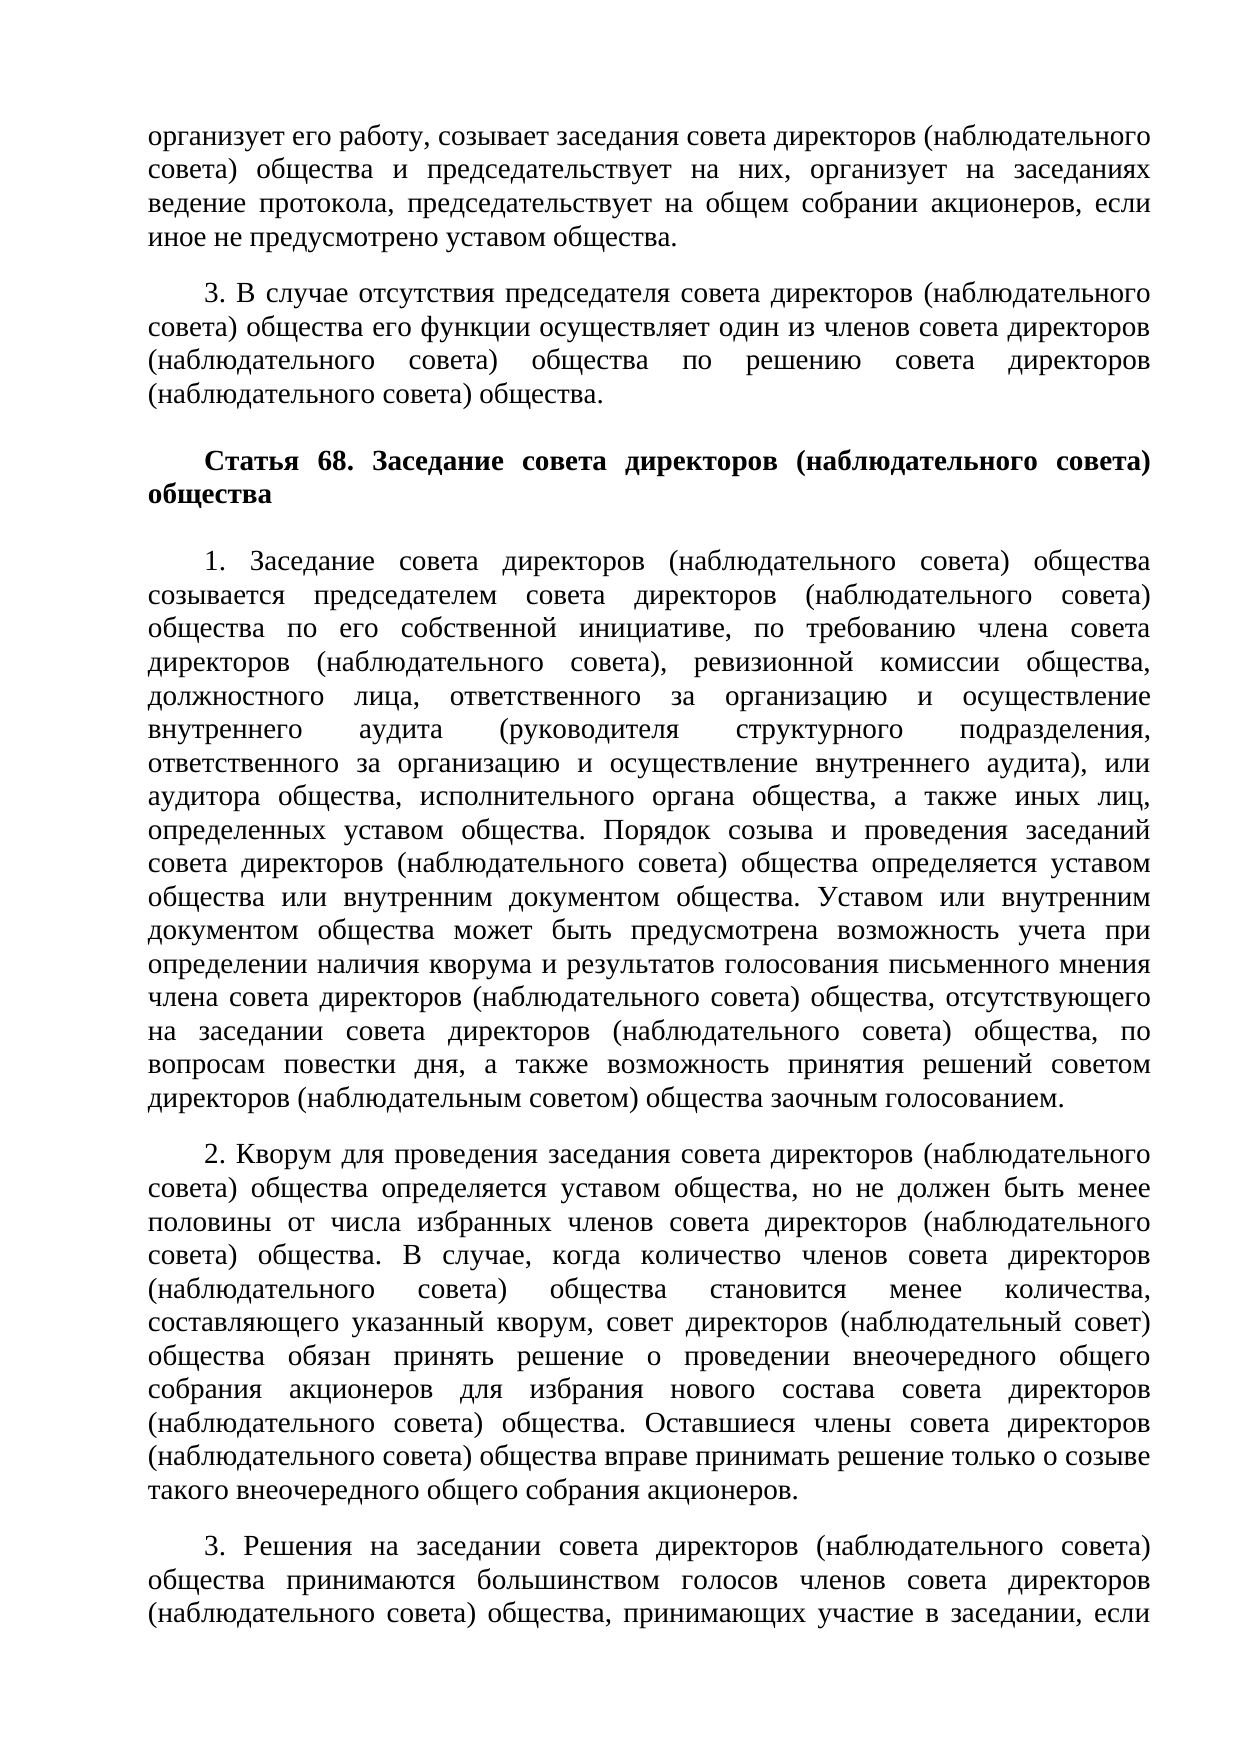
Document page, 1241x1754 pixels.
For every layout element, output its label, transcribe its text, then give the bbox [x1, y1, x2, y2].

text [148, 118, 1152, 252]
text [148, 1528, 1152, 1629]
text 2. Кворум для проведения заседания совета директоров (наблюдательного совета) общества определяется уставом общества, но не должен быть менее половины от числа избранных членов совета директоров (наблюдательного совета) общества. В случае, когда количество членов совета директоров (наблюдательного совета) общества становится менее количества, составляющего указанный кворум, совет директоров (наблюдательный совет) общества обязан принять решение о проведении внеочередного общего собрания акционеров для избрания нового состава совета директоров (наблюдательного совета) общества. Оставшиеся члены совета директоров (наблюдательного совета) общества вправе принимать решение только о созыве такого внеочередного общего собрания акционеров. [148, 1137, 1152, 1506]
title Статья 68. Заседание совета директоров (наблюдательного совета) общества [148, 443, 1152, 510]
text 3. В случае отсутствия председателя совета директоров (наблюдательного совета) общества его функции осуществляет один из членов совета директоров (наблюдательного совета) общества по решению совета директоров (наблюдательного совета) общества. [148, 275, 1152, 409]
text 1. Заседание совета директоров (наблюдательного совета) общества созывается председателем совета директоров (наблюдательного совета) общества по его собственной инициативе, по требованию члена совета директоров (наблюдательного совета), ревизионной комиссии общества, должностного лица, ответственного за организацию и осуществление внутреннего аудита (руководителя структурного подразделения, ответственного за организацию и осуществление внутреннего аудита), или аудитора общества, исполнительного органа общества, а также иных лиц, определенных уставом общества. Порядок созыва и проведения заседаний совета директоров (наблюдательного совета) общества определяется уставом общества или внутренним документом общества. Уставом или внутренним документом общества может быть предусмотрена возможность учета при определении наличия кворума и результатов голосования письменного мнения члена совета директоров (наблюдательного совета) общества, отсутствующего на заседании совета директоров (наблюдательного совета) общества, по вопросам повестки дня, а также возможность принятия решений советом директоров (наблюдательным советом) общества заочным голосованием. [148, 543, 1152, 1114]
